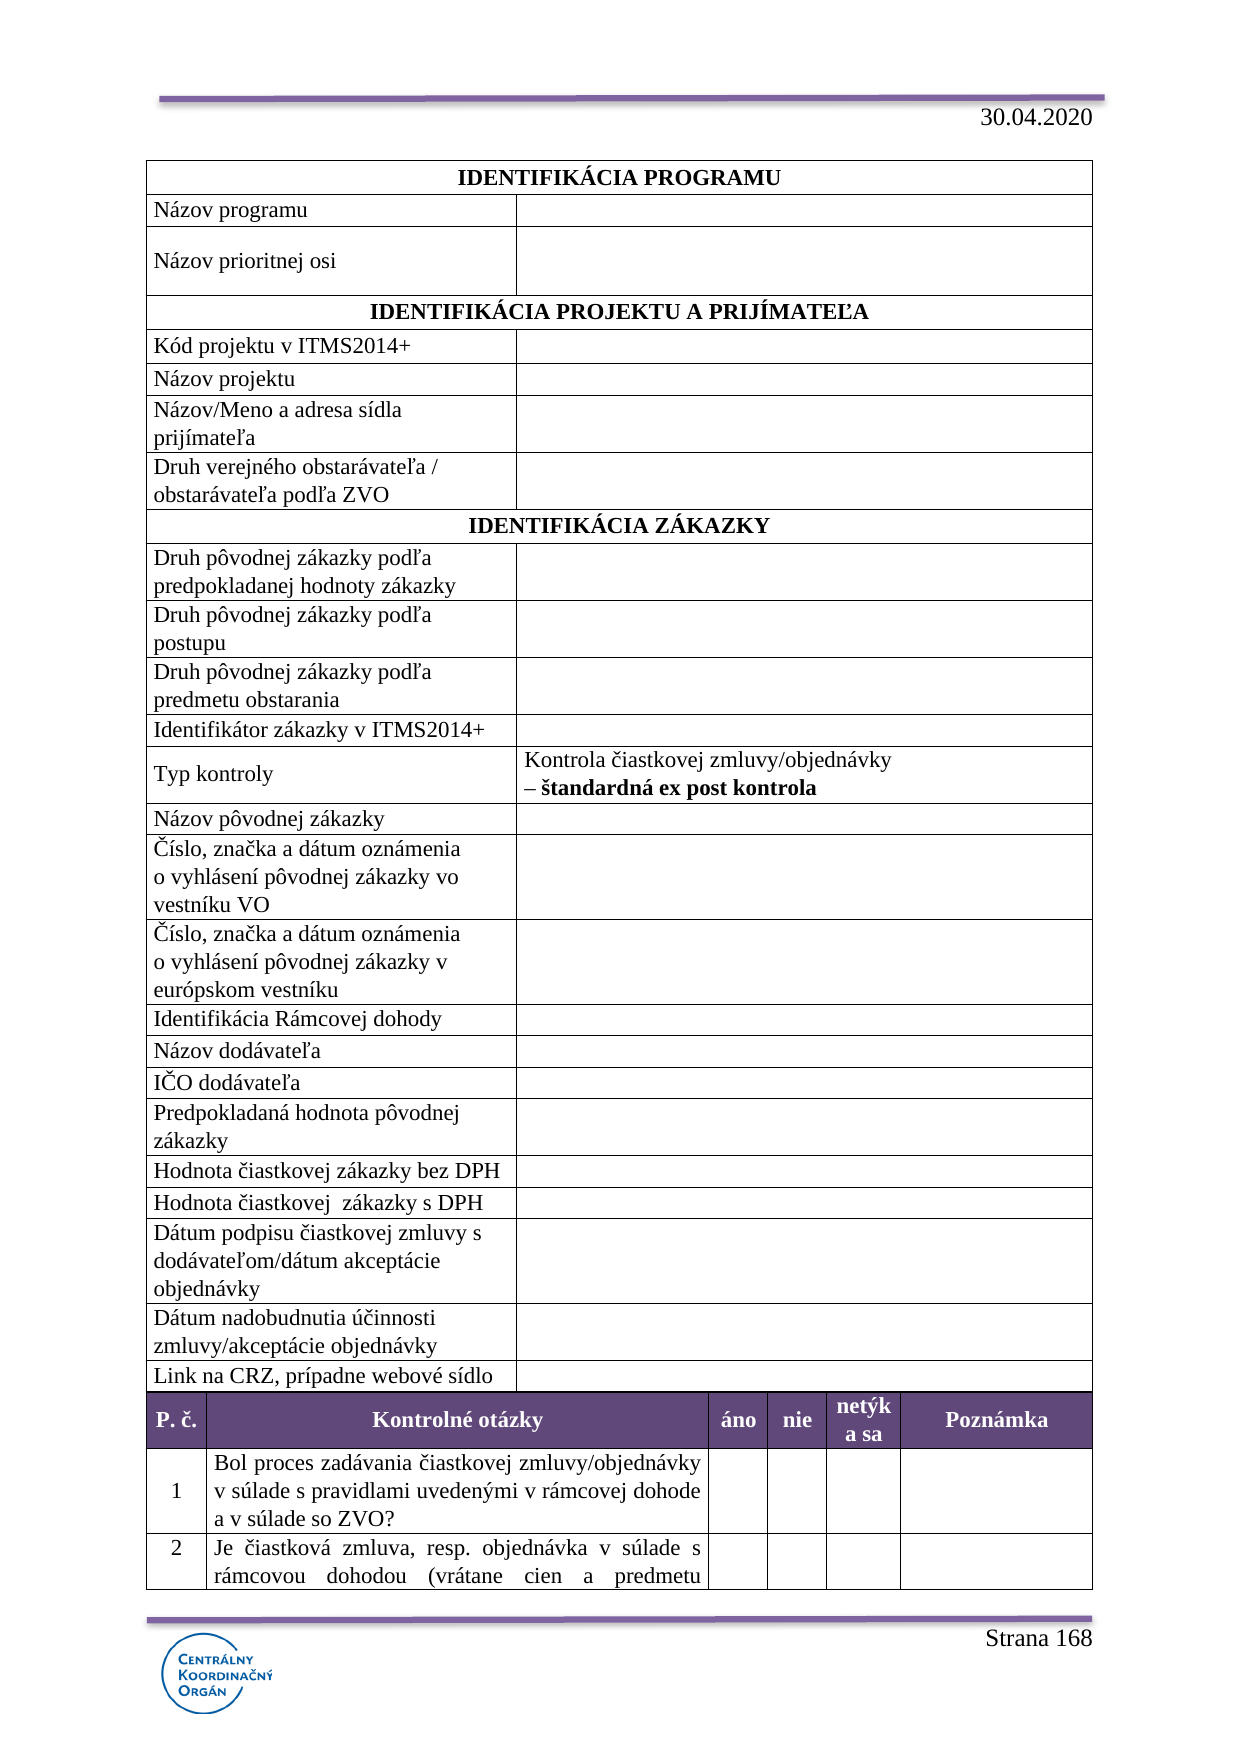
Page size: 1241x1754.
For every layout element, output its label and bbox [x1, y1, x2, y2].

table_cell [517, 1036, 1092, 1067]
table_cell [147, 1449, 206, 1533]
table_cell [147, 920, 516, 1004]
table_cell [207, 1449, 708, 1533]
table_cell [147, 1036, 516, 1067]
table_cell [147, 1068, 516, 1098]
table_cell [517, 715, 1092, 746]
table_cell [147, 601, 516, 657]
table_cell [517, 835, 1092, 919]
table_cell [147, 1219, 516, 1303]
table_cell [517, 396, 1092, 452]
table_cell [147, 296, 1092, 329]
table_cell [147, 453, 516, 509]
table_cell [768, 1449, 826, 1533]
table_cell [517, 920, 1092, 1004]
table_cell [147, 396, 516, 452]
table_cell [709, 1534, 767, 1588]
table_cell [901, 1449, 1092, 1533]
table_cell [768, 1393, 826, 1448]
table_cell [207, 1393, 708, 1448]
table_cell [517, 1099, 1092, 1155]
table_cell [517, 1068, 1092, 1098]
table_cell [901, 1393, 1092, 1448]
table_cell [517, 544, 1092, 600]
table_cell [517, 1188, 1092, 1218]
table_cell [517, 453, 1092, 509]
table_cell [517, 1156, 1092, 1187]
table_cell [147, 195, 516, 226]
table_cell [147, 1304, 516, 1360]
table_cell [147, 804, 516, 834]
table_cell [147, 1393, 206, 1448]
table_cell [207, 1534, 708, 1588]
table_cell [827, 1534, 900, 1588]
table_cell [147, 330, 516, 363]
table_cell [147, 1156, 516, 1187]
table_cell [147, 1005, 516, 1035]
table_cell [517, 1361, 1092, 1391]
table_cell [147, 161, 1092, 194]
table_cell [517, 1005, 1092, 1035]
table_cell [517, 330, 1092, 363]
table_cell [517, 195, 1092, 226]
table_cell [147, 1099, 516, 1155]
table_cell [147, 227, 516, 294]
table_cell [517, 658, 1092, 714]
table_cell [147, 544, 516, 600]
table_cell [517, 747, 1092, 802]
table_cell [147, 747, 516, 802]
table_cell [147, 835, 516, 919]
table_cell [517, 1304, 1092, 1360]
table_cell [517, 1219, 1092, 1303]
picture [159, 1631, 272, 1713]
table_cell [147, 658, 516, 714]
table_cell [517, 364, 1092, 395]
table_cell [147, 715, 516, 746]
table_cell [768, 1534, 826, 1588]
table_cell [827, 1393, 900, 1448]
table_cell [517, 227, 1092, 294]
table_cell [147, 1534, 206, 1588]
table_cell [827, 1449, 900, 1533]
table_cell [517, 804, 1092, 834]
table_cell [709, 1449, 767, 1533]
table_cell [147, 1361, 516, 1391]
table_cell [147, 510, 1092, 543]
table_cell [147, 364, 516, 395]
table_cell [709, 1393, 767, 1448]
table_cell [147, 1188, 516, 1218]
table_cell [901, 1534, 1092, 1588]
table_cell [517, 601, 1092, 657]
